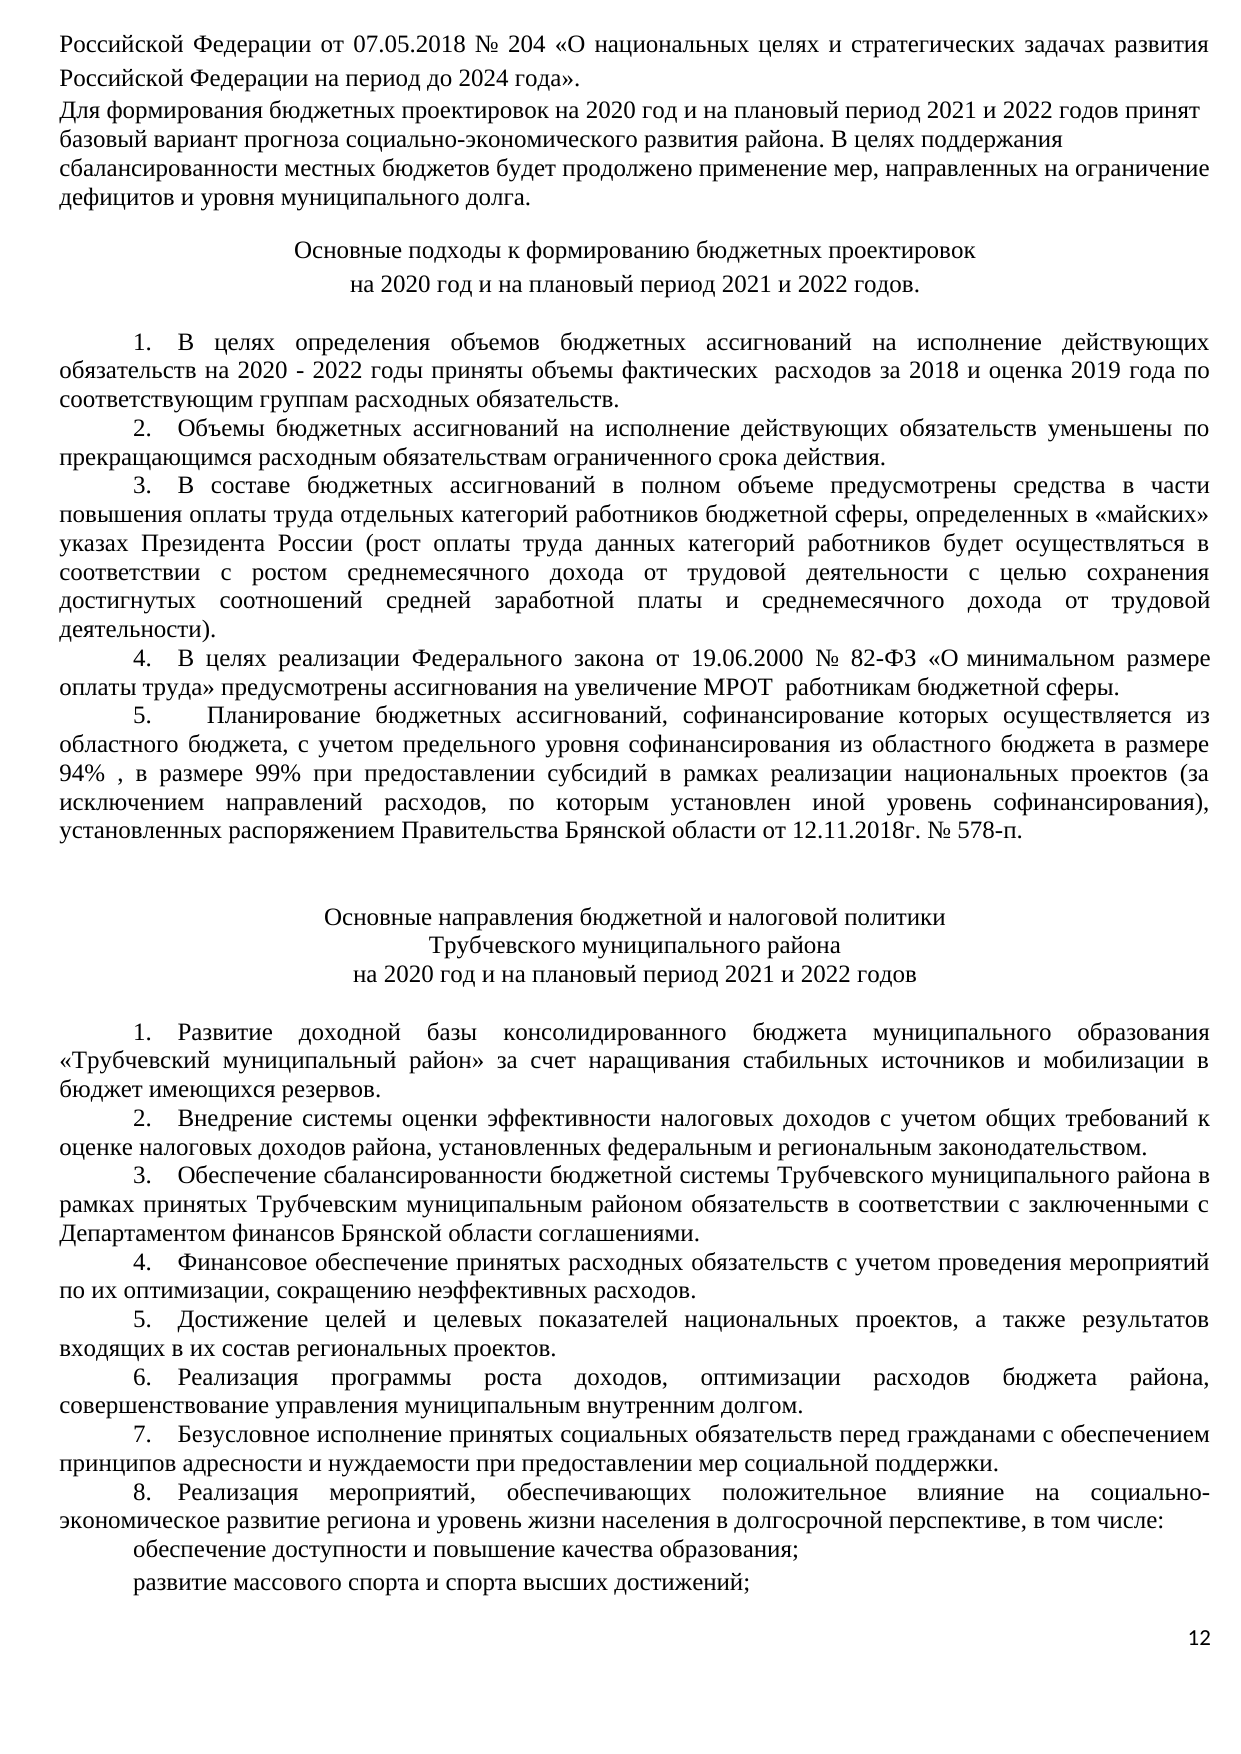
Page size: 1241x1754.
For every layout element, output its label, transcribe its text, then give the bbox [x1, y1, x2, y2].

text обеспечение доступности и повышение качества образования; [59, 1534, 1211, 1563]
list Реализация программы роста доходов, оптимизации расходов бюджета района, совершенствование управления муниципальным внутренним долгом. [59, 1362, 1211, 1419]
list Финансовое обеспечение принятых расходных обязательств с учетом проведения мероприятий по их оптимизации, сокращению неэффективных расходов. [59, 1247, 1211, 1304]
text Основные подходы к формированию бюджетных проектировок на 2020 год и на плановый период 2021 и 2022 годов. [59, 236, 1211, 297]
text Трубчевского муниципального района [59, 930, 1211, 959]
list В целях определения объемов бюджетных ассигнований на исполнение действующих обязательств на 2020 - 2022 годы приняты объемы фактических расходов за 2018 и оценка 2019 года по соответствующим группам расходных обязательств. [59, 327, 1211, 413]
list Реализация мероприятий, обеспечивающих положительное влияние на социально-экономическое развитие региона и уровень жизни населения в долгосрочной перспективе, в том числе: [59, 1477, 1211, 1534]
text на 2020 год и на плановый период 2021 и 2022 годов [59, 959, 1211, 988]
list В целях реализации Федерального закона от 19.06.2000 № 82-ФЗ «О минимальном размере оплаты труда» предусмотрены ассигнования на увеличение МРОТ работникам бюджетной сферы. [59, 643, 1211, 700]
list Развитие доходной базы консолидированного бюджета муниципального образования «Трубчевский муниципальный район» за счет наращивания стабильных источников и мобилизации в бюджет имеющихся резервов. [59, 1017, 1211, 1103]
list Достижение целей и целевых показателей национальных проектов, а также результатов входящих в их состав региональных проектов. [59, 1304, 1211, 1362]
list Безусловное исполнение принятых социальных обязательств перед гражданами с обеспечением принципов адресности и нуждаемости при предоставлении мер социальной поддержки. [59, 1419, 1211, 1477]
list Планирование бюджетных ассигнований, софинансирование которых осуществляется из областного бюджета, с учетом предельного уровня софинансирования из областного бюджета в размере 94% , в размере 99% при предоставлении субсидий в рамках реализации национальных проектов (за исключением направлений расходов, по которым установлен иной уровень софинансирования), установленных распоряжением Правительства Брянской области от 12.11.2018г. № 578-п. [59, 700, 1211, 844]
list В составе бюджетных ассигнований в полном объеме предусмотрены средства в части повышения оплаты труда отдельных категорий работников бюджетной сферы, определенных в «майских» указах Президента России (рост оплаты труда данных категорий работников будет осуществляться в соответствии с ростом среднемесячного дохода от трудовой деятельности с целью сохранения достигнутых соотношений средней заработной платы и среднемесячного дохода от трудовой деятельности). [59, 470, 1211, 643]
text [59, 29, 1211, 91]
text Для формирования бюджетных проектировок на 2020 год и на плановый период 2021 и 2022 годов принят базовый вариант прогноза социально-экономического развития района. В целях поддержания сбалансированности местных бюджетов будет продолжено применение мер, направленных на ограничение дефицитов и уровня муниципального долга. [59, 96, 1211, 211]
list Внедрение системы оценки эффективности налоговых доходов с учетом общих требований к оценке налоговых доходов района, установленных федеральным и региональным законодательством. [59, 1103, 1211, 1160]
text развитие массового спорта и спорта высших достижений; [59, 1567, 1211, 1596]
text Основные направления бюджетной и налоговой политики [59, 902, 1211, 930]
list Объемы бюджетных ассигнований на исполнение действующих обязательств уменьшены по прекращающимся расходным обязательствам ограниченного срока действия. [59, 413, 1211, 470]
list Обеспечение сбалансированности бюджетной системы Трубчевского муниципального района в рамках принятых Трубчевским муниципальным районом обязательств в соответствии с заключенными с Департаментом финансов Брянской области соглашениями. [59, 1160, 1211, 1247]
